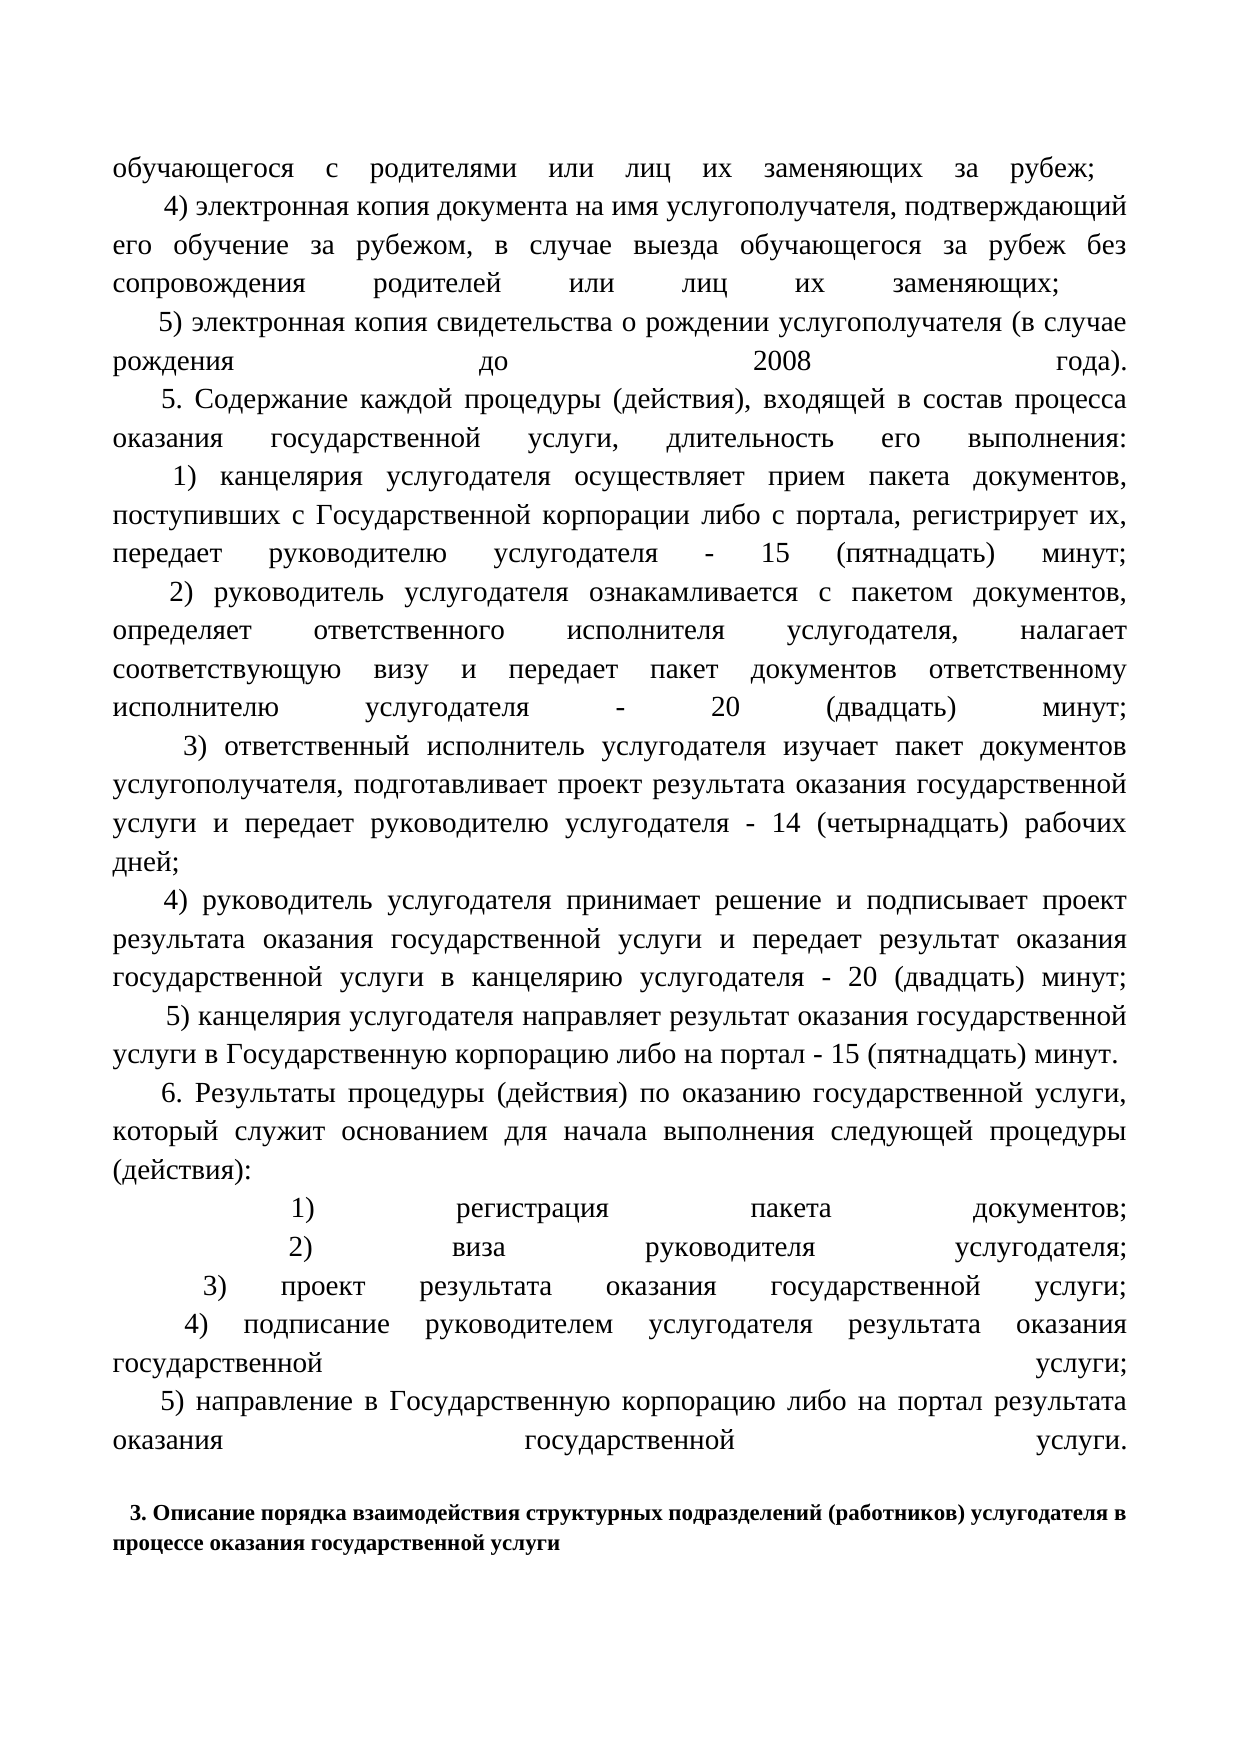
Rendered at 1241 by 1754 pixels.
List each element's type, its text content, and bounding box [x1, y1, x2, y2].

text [112, 150, 1128, 1494]
text 3. Описание порядка взаимодействия структурных подразделений (работников) услугодателя в процессе оказания государственной услуги [112, 1499, 1128, 1556]
